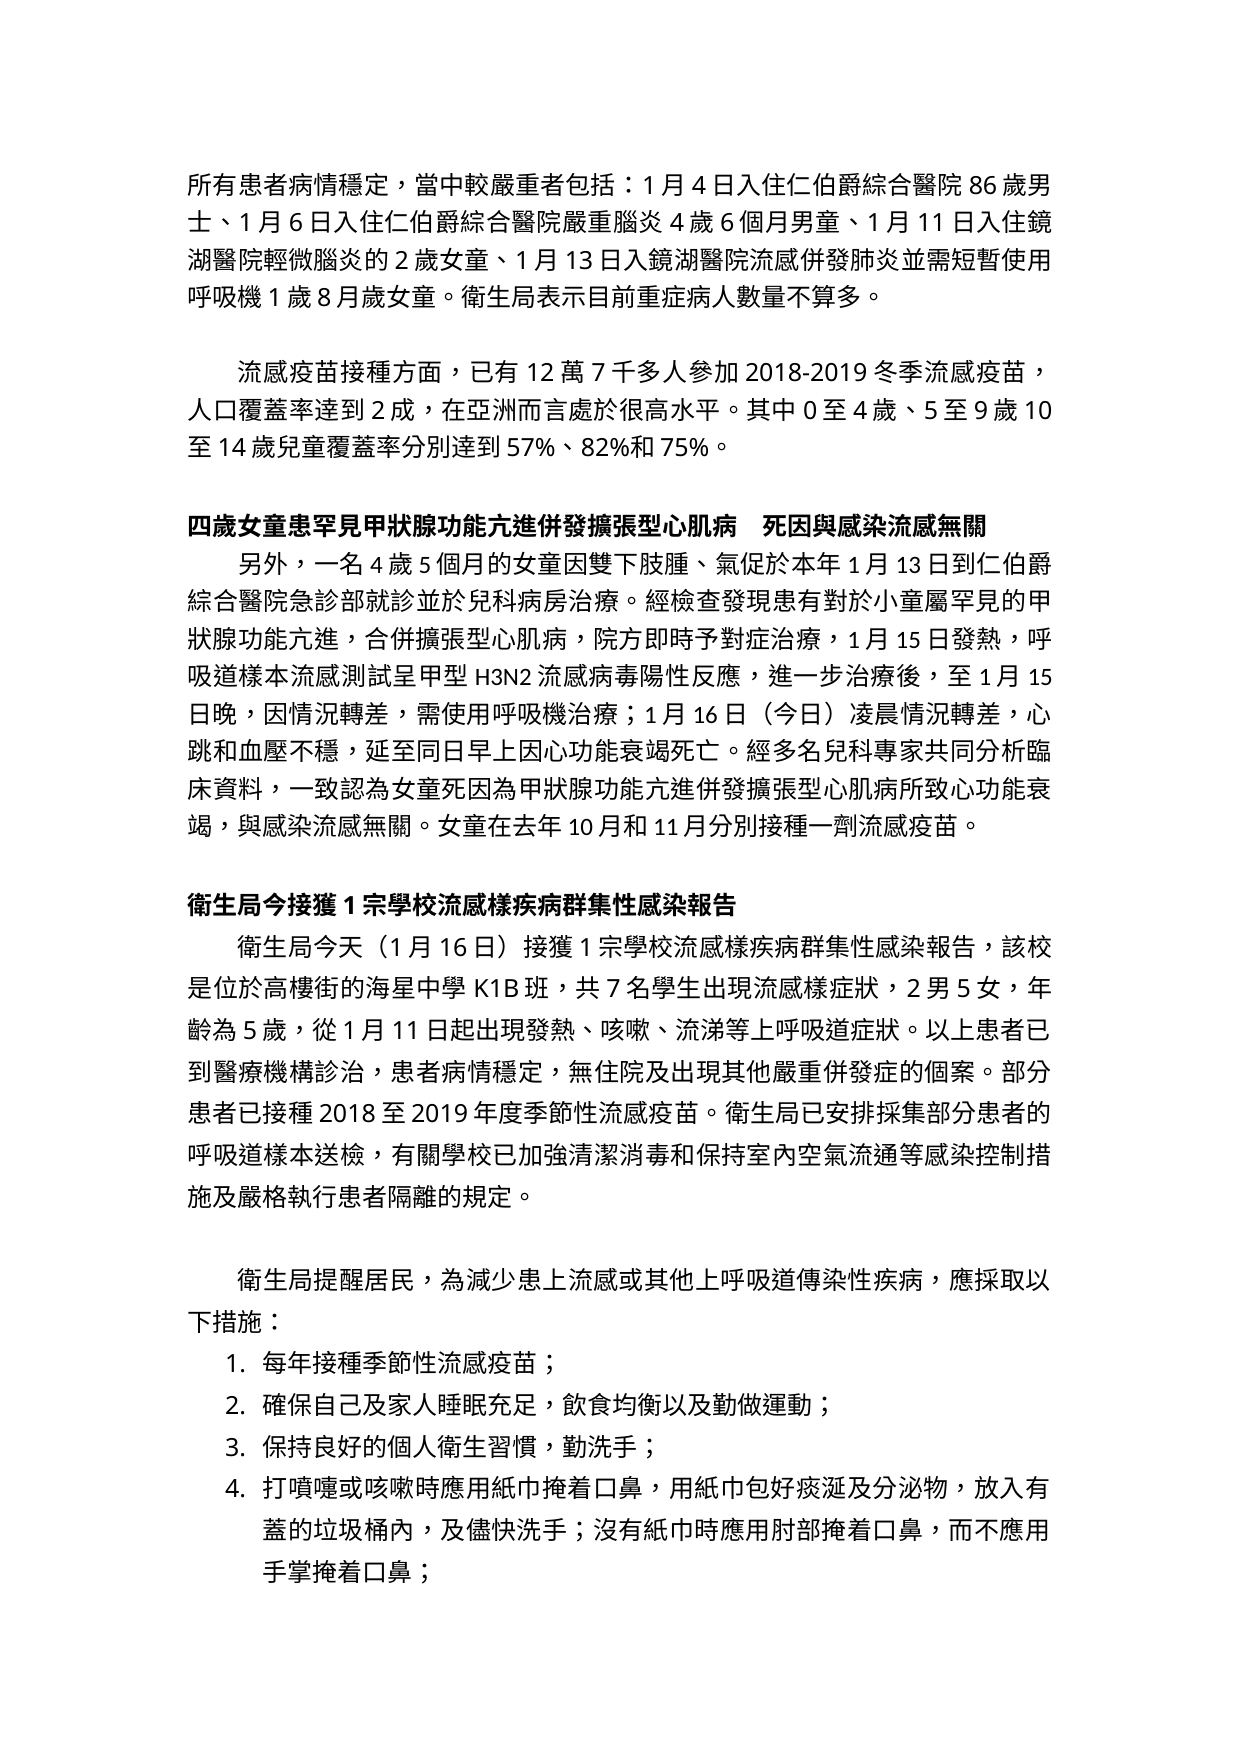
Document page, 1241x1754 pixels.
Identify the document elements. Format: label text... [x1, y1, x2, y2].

list 保持良好的個人衛生習慣，勤洗手； [225, 1423, 1053, 1464]
list 每年接種季節性流感疫苗； [225, 1339, 1053, 1381]
text 流感疫苗接種方面，已有12萬7千多人參加2018-2019冬季流感疫苗，人口覆蓋率逹到2成，在亞洲而言處於很高水平。其中0至4歲、5至9歲10至14歲兒童覆蓋率分別逹到57%、82%和75%。 [187, 352, 1053, 464]
text 衛生局今接獲1宗學校流感樣疾病群集性感染報告 [187, 881, 1053, 923]
text 另外，一名4歲5個月的女童因雙下肢腫、氣促於本年1月13日到仁伯爵綜合醫院急診部就診並於兒科病房治療。經檢查發現患有對於小童屬罕見的甲狀腺功能亢進，合併擴張型心肌病，院方即時予對症治療，1月15日發熱，呼吸道樣本流感測試呈甲型H3N2流感病毒陽性反應，進一步治療後，至1月15日晚，因情況轉差，需使用呼吸機治療；1月16日（今日）凌晨情況轉差，心跳和血壓不穩，延至同日早上因心功能衰竭死亡。經多名兒科專家共同分析臨床資料，一致認為女童死因為甲狀腺功能亢進併發擴張型心肌病所致心功能衰竭，與感染流感無關。女童在去年10月和11月分別接種一劑流感疫苗。 [187, 544, 1053, 844]
list 確保自己及家人睡眠充足，飲食均衡以及勤做運動； [225, 1381, 1053, 1423]
text 衛生局提醒居民，為減少患上流感或其他上呼吸道傳染性疾病，應採取以下措施： [187, 1256, 1053, 1339]
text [187, 164, 1053, 314]
text 衛生局今天（1月16日）接獲1宗學校流感樣疾病群集性感染報告，該校是位於高樓街的海星中學K1B班，共7名學生出現流感樣症狀，2男5女，年齡為5歲，從1月11日起出現發熱、咳嗽、流涕等上呼吸道症狀。以上患者已到醫療機構診治，患者病情穩定，無住院及出現其他嚴重併發症的個案。部分患者已接種2018至2019年度季節性流感疫苗。衛生局已安排採集部分患者的呼吸道樣本送檢，有關學校已加強清潔消毒和保持室內空氣流通等感染控制措施及嚴格執行患者隔離的規定。 [187, 923, 1053, 1214]
list 打噴嚏或咳嗽時應用紙巾掩着口鼻，用紙巾包好痰涎及分泌物，放入有蓋的垃圾桶內，及儘快洗手；沒有紙巾時應用肘部掩着口鼻，而不應用手掌掩着口鼻； [225, 1464, 1053, 1589]
text 四歲女童患罕見甲狀腺功能亢進併發擴張型心肌病 死因與感染流感無關 [187, 502, 1053, 544]
